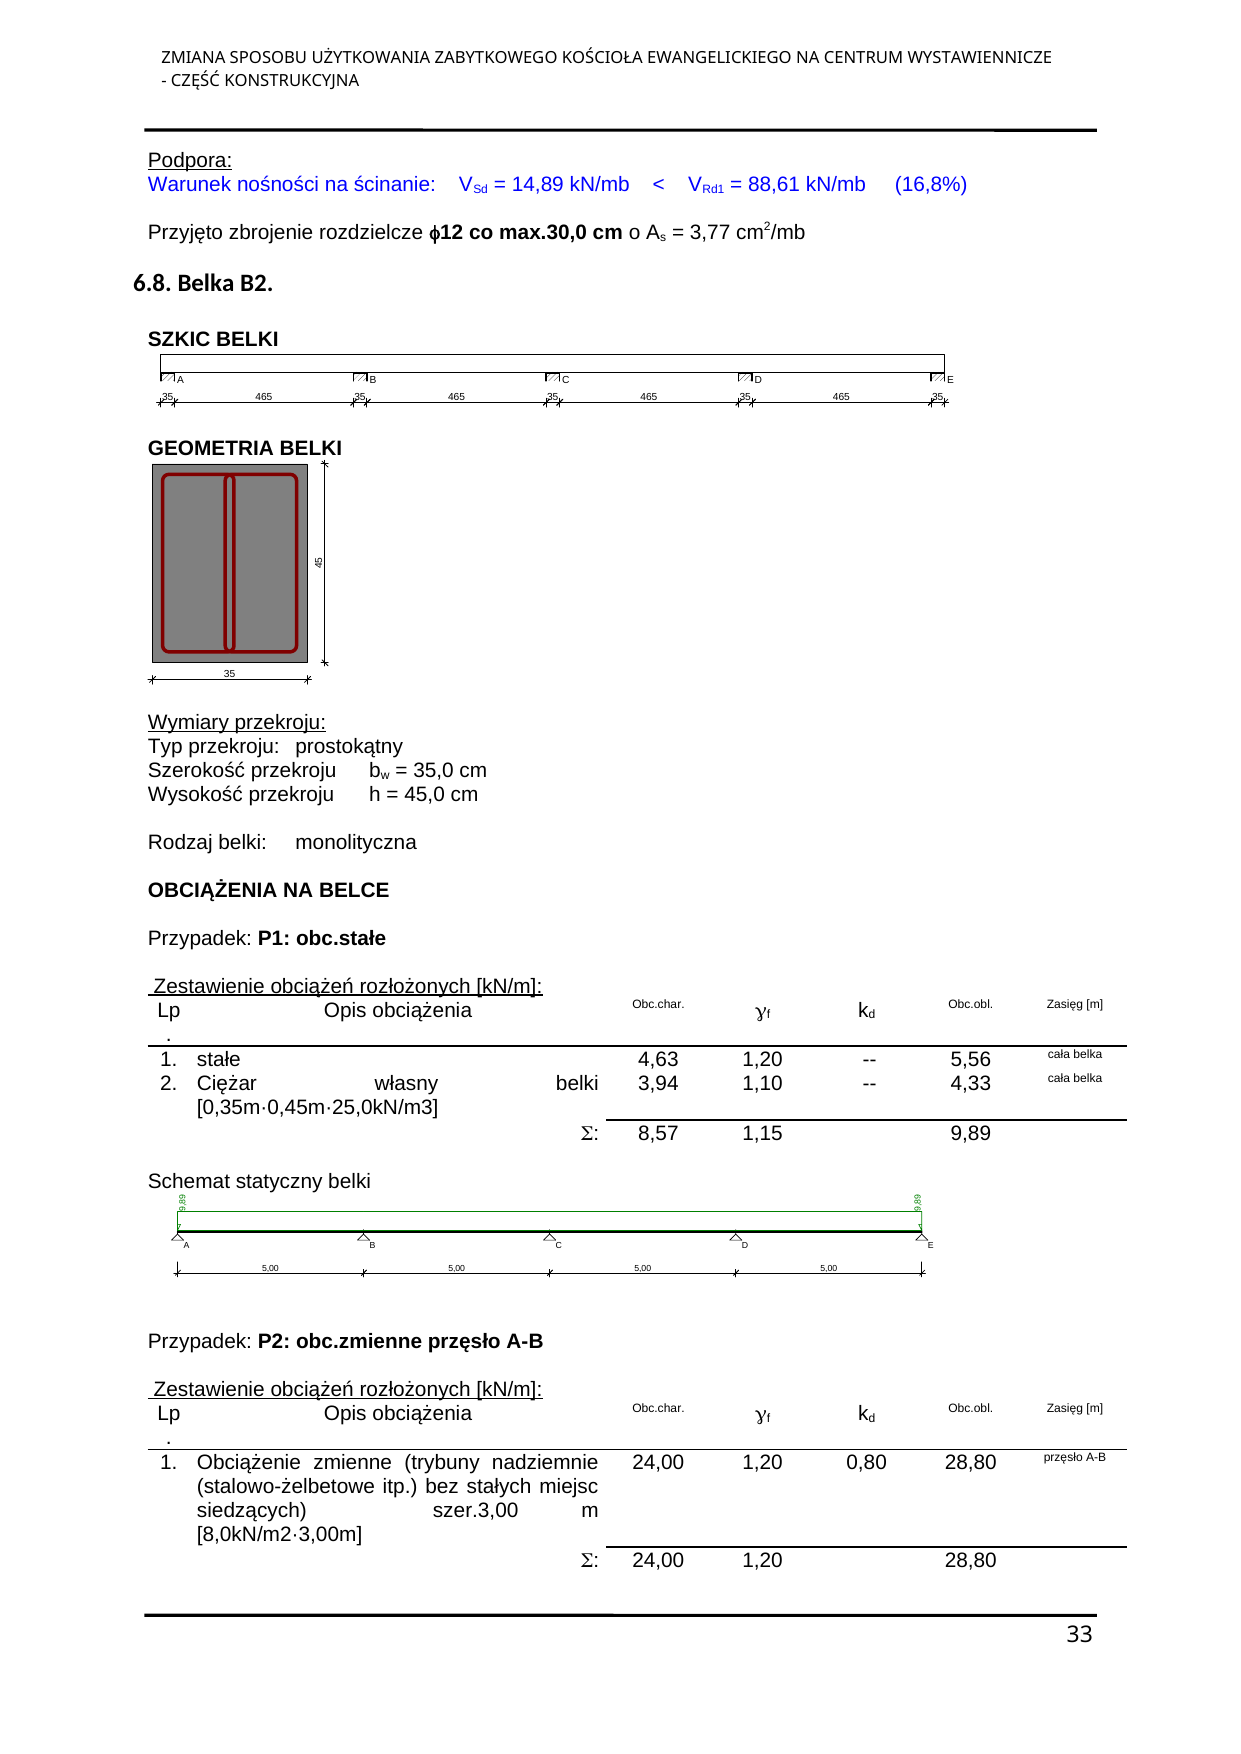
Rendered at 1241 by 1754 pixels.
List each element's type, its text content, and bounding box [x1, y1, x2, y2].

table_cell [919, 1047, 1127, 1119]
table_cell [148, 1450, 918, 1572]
text Typ przekroju: prostokątny [148, 734, 1093, 758]
text Wysokość przekroju h = 45,0 cm [148, 782, 1093, 806]
text Szerokość przekroju bw = 35,0 cm [148, 758, 1093, 782]
text Warunek nośności na ścinanie: VSd = 14,89 kN/mb < VRd1 = 88,61 kN/mb (16,8%) [148, 172, 1093, 196]
text SZKIC BELKI [148, 326, 1093, 350]
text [148, 1377, 1093, 1401]
text Wymiary przekroju: [148, 710, 1093, 734]
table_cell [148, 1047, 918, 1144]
text GEOMETRIA BELKI [148, 435, 1093, 459]
text Przypadek: P1: obc.stałe [148, 926, 1093, 949]
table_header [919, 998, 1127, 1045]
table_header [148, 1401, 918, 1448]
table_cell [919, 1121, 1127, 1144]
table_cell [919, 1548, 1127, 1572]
text OBCIĄŻENIA NA BELCE [148, 878, 1093, 902]
text Przyjęto zbrojenie rozdzielcze 12 co max.30,0 cm o As = 3,77 cm2/mb [148, 219, 1093, 243]
text Podpora: [148, 148, 1093, 172]
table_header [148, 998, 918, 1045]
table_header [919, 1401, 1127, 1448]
subtitle Belka B2. [133, 267, 1093, 298]
text Zestawienie obciążeń rozłożonych [kN/m]: [148, 973, 1093, 997]
text Rodzaj belki: monolityczna [148, 830, 1093, 854]
text Schemat statyczny belki [148, 1168, 1093, 1192]
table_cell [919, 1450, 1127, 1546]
text Przypadek: P2: obc.zmienne przęsło A-B [148, 1329, 1093, 1353]
